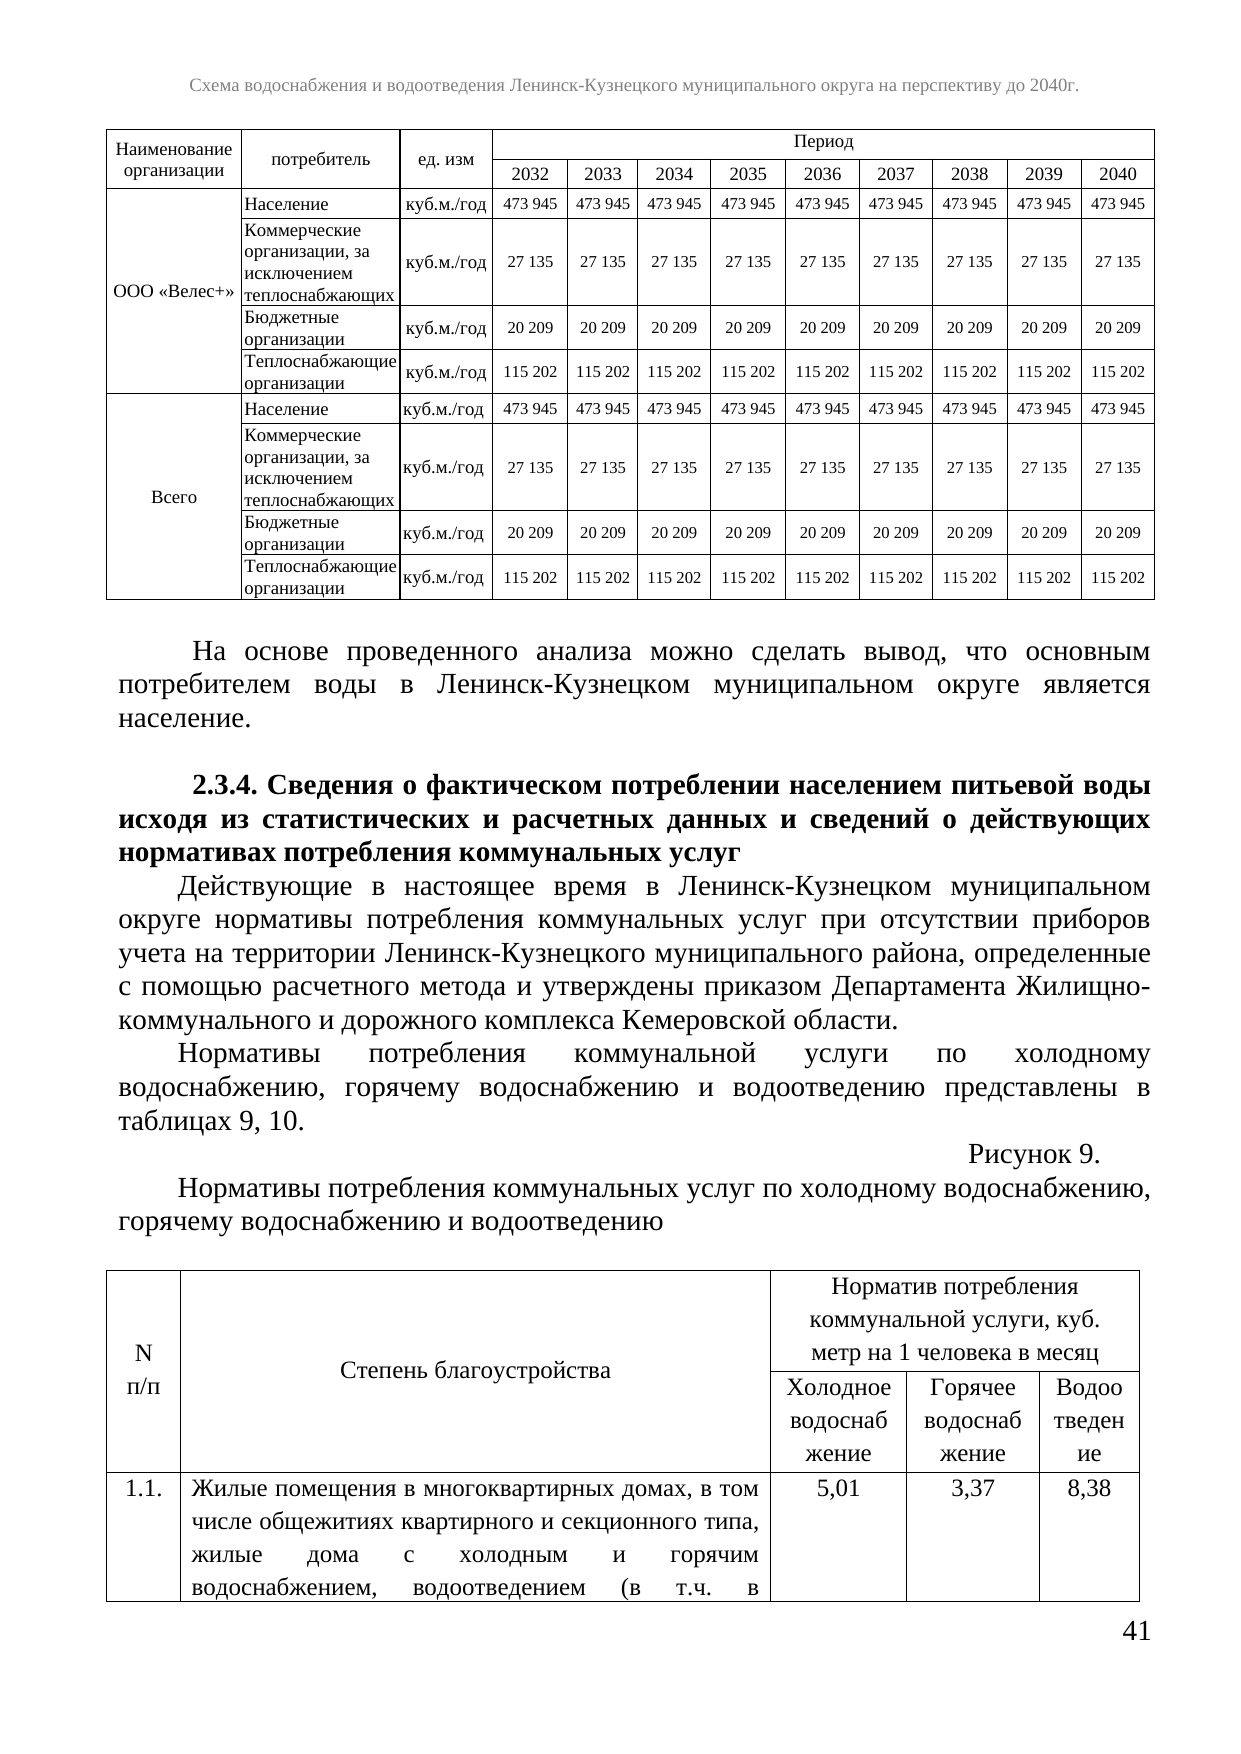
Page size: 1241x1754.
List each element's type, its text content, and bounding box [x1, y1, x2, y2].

table_cell 115 202 [711, 350, 785, 393]
table_cell 27 135 [1082, 424, 1154, 510]
table_cell куб.м./год [401, 394, 492, 423]
table_header N п/п [107, 1271, 180, 1472]
table_cell 20 209 [860, 306, 932, 349]
table_cell куб.м./год [401, 306, 492, 349]
table_cell 115 202 [933, 555, 1007, 598]
table_header Степень благоустройства [181, 1271, 770, 1472]
table_cell 115 202 [860, 350, 932, 393]
table_cell 473 945 [568, 189, 637, 218]
table_cell 27 135 [786, 219, 859, 305]
table_cell 473 945 [1082, 394, 1154, 423]
table_cell 115 202 [493, 350, 567, 393]
table_cell 27 135 [711, 424, 785, 510]
table_cell 27 135 [493, 424, 567, 510]
table_header ед. изм [401, 130, 492, 188]
table_cell 473 945 [786, 394, 859, 423]
table_cell 473 945 [711, 394, 785, 423]
table_cell 473 945 [638, 189, 710, 218]
table_cell 27 135 [568, 424, 637, 510]
table_cell 20 209 [1008, 511, 1081, 554]
table_cell 2040 [1082, 160, 1154, 188]
table_cell 20 209 [1008, 306, 1081, 349]
table_cell 27 135 [568, 219, 637, 305]
table_cell Всего [107, 394, 241, 598]
table_cell 473 945 [568, 394, 637, 423]
table_cell 2037 [860, 160, 932, 188]
table_cell 115 202 [711, 555, 785, 598]
table_cell 473 945 [1008, 189, 1081, 218]
table_cell куб.м./год [401, 511, 492, 554]
table_cell Бюджетные организации [242, 306, 399, 349]
table_cell 3,37 [907, 1473, 1039, 1601]
table_cell 473 945 [786, 189, 859, 218]
table_cell ООО «Велес+» [107, 189, 241, 393]
table_cell 20 209 [786, 511, 859, 554]
table_cell 115 202 [1008, 555, 1081, 598]
table_cell Теплоснабжающие организации [242, 350, 399, 393]
table_cell 115 202 [568, 350, 637, 393]
table_cell куб.м./год [401, 350, 492, 393]
table_cell куб.м./год [401, 189, 492, 218]
table_header Норматив потребления коммунальной услуги, куб. метр на 1 человека в месяц [771, 1271, 1139, 1371]
table_cell 27 135 [1008, 424, 1081, 510]
table_cell 2038 [933, 160, 1007, 188]
table_cell 473 945 [1008, 394, 1081, 423]
table_cell 27 135 [711, 219, 785, 305]
table_cell Горячее водоснабжение [907, 1372, 1039, 1472]
table_cell 27 135 [860, 219, 932, 305]
table_cell 8,38 [1040, 1473, 1139, 1601]
table_cell 473 945 [711, 189, 785, 218]
table_cell 20 209 [493, 511, 567, 554]
table_cell Бюджетные организации [242, 511, 399, 554]
table_cell Водоотведение [1040, 1372, 1139, 1472]
table_cell 2034 [638, 160, 710, 188]
table_cell 27 135 [1008, 219, 1081, 305]
table_cell Коммерческие организации, за исключением теплоснабжающих [242, 219, 399, 305]
table_cell 115 202 [493, 555, 567, 598]
table_cell 20 209 [638, 511, 710, 554]
table_cell 20 209 [860, 511, 932, 554]
table_cell 20 209 [933, 511, 1007, 554]
text Действующие в настоящее время в Ленинск-Кузнецком муниципальном округе нормативы потребления коммунальных услуг при отсутствии приборов учета на территории Ленинск-Кузнецкого муниципального района, определенные с помощью расчетного метода и утверждены приказом Департамента Жилищно-коммунального и дорожного комплекса Кемеровской области. [118, 868, 1152, 1036]
text На основе проведенного анализа можно сделать вывод, что основным потребителем воды в Ленинск-Кузнецком муниципальном округе является население. [118, 633, 1152, 734]
table_cell 115 202 [786, 350, 859, 393]
table_cell 473 945 [860, 394, 932, 423]
table_cell 27 135 [638, 219, 710, 305]
table_cell 115 202 [638, 350, 710, 393]
table_header Период [493, 130, 1154, 158]
table_cell 2035 [711, 160, 785, 188]
table_cell 27 135 [493, 219, 567, 305]
table_cell 27 135 [933, 219, 1007, 305]
table_cell 473 945 [1082, 189, 1154, 218]
table_cell 473 945 [860, 189, 932, 218]
table_cell 115 202 [786, 555, 859, 598]
text Нормативы потребления коммунальных услуг по холодному водоснабжению, горячему водоснабжению и водоотведению [118, 1170, 1152, 1237]
table_cell 20 209 [933, 306, 1007, 349]
subtitle 2.3.4. Сведения о фактическом потреблении населением питьевой воды исходя из статистических и расчетных данных и сведений о действующих нормативах потребления коммунальных услуг [118, 767, 1152, 868]
table_cell 2039 [1008, 160, 1081, 188]
table_cell 27 135 [860, 424, 932, 510]
table_cell 20 209 [786, 306, 859, 349]
table_cell 27 135 [638, 424, 710, 510]
text Нормативы потребления коммунальной услуги по холодному водоснабжению, горячему водоснабжению и водоотведению представлены в таблицах 9, 10. [118, 1036, 1152, 1136]
table_cell 20 209 [493, 306, 567, 349]
table_cell 473 945 [493, 394, 567, 423]
table_cell 27 135 [786, 424, 859, 510]
table_header потребитель [242, 130, 399, 188]
table_cell Теплоснабжающие организации [242, 555, 399, 598]
table_cell 115 202 [1082, 555, 1154, 598]
table_cell 1.1. [107, 1473, 180, 1601]
table_cell 20 209 [1082, 306, 1154, 349]
table_cell 20 209 [711, 306, 785, 349]
table_cell 27 135 [1082, 219, 1154, 305]
table_cell Холодное водоснабжение [771, 1372, 906, 1472]
table_cell Коммерческие организации, за исключением теплоснабжающих [242, 424, 399, 510]
table_cell 115 202 [568, 555, 637, 598]
table_cell 20 209 [1082, 511, 1154, 554]
table_header Наименование организации [107, 130, 241, 188]
table_cell 2033 [568, 160, 637, 188]
table_cell 20 209 [711, 511, 785, 554]
table_cell 473 945 [933, 189, 1007, 218]
table_cell куб.м./год [401, 555, 492, 598]
table_cell 115 202 [1082, 350, 1154, 393]
table_cell 115 202 [933, 350, 1007, 393]
table_cell Население [242, 189, 399, 218]
table_cell 473 945 [933, 394, 1007, 423]
table_cell 473 945 [493, 189, 567, 218]
table_cell 2036 [786, 160, 859, 188]
table_cell 115 202 [1008, 350, 1081, 393]
table_cell 2032 [493, 160, 567, 188]
table_cell 115 202 [860, 555, 932, 598]
table_cell 20 209 [568, 306, 637, 349]
table_cell 473 945 [638, 394, 710, 423]
table_cell 27 135 [933, 424, 1007, 510]
table_cell 20 209 [568, 511, 637, 554]
table_cell Население [242, 394, 399, 423]
table_cell куб.м./год [401, 219, 492, 305]
table_cell куб.м./год [401, 424, 492, 510]
table_cell 5,01 [771, 1473, 906, 1601]
table_cell 115 202 [638, 555, 710, 598]
table_cell 20 209 [638, 306, 710, 349]
